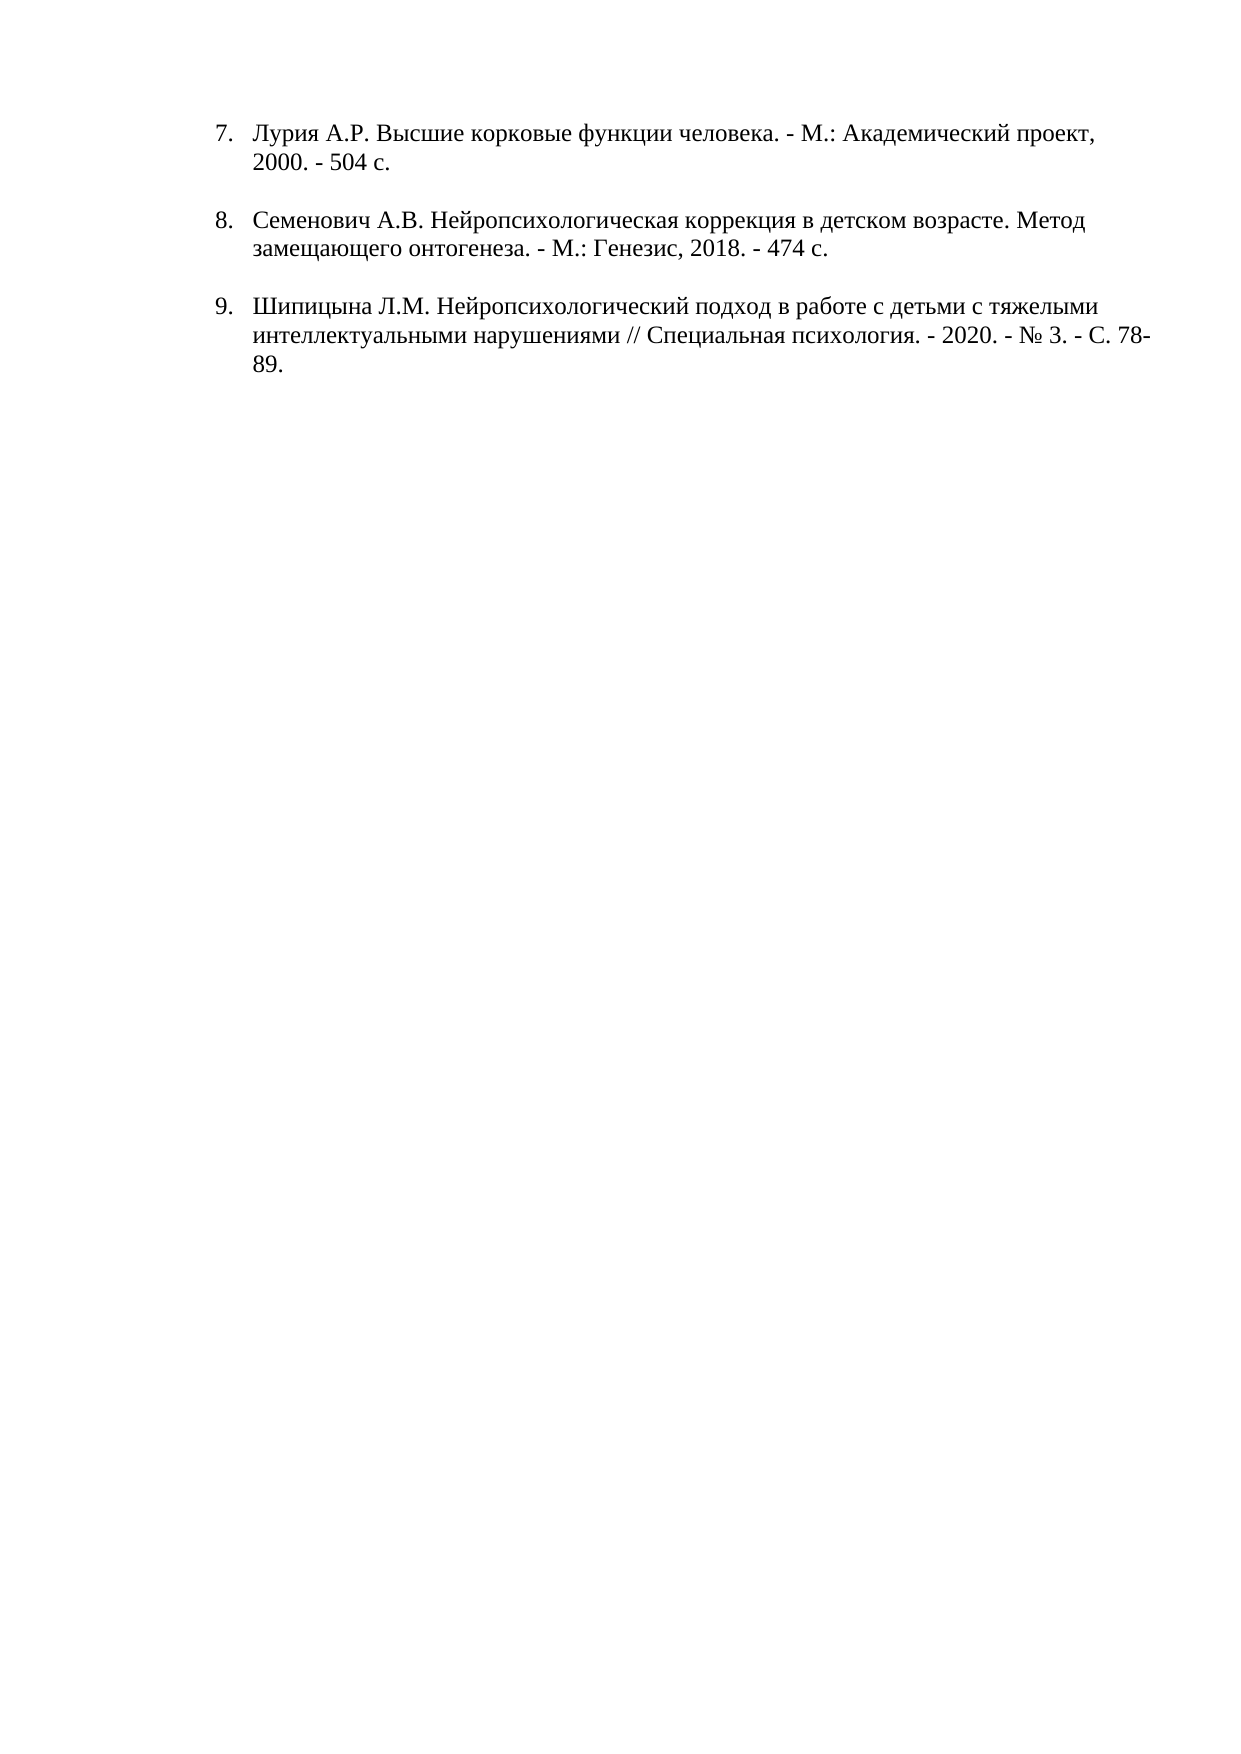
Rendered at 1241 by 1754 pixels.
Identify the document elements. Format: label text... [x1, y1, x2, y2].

list Лурия А.Р. Высшие корковые функции человека. - М.: Академический проект, 2000. - 504 с. [215, 118, 1152, 176]
list Шипицына Л.М. Нейропсихологический подход в работе с детьми с тяжелыми интеллектуальными нарушениями // Специальная психология. - 2020. - № 3. - С. 78-89. [215, 291, 1152, 378]
list Семенович А.В. Нейропсихологическая коррекция в детском возрасте. Метод замещающего онтогенеза. - М.: Генезис, 2018. - 474 с. [215, 205, 1152, 262]
